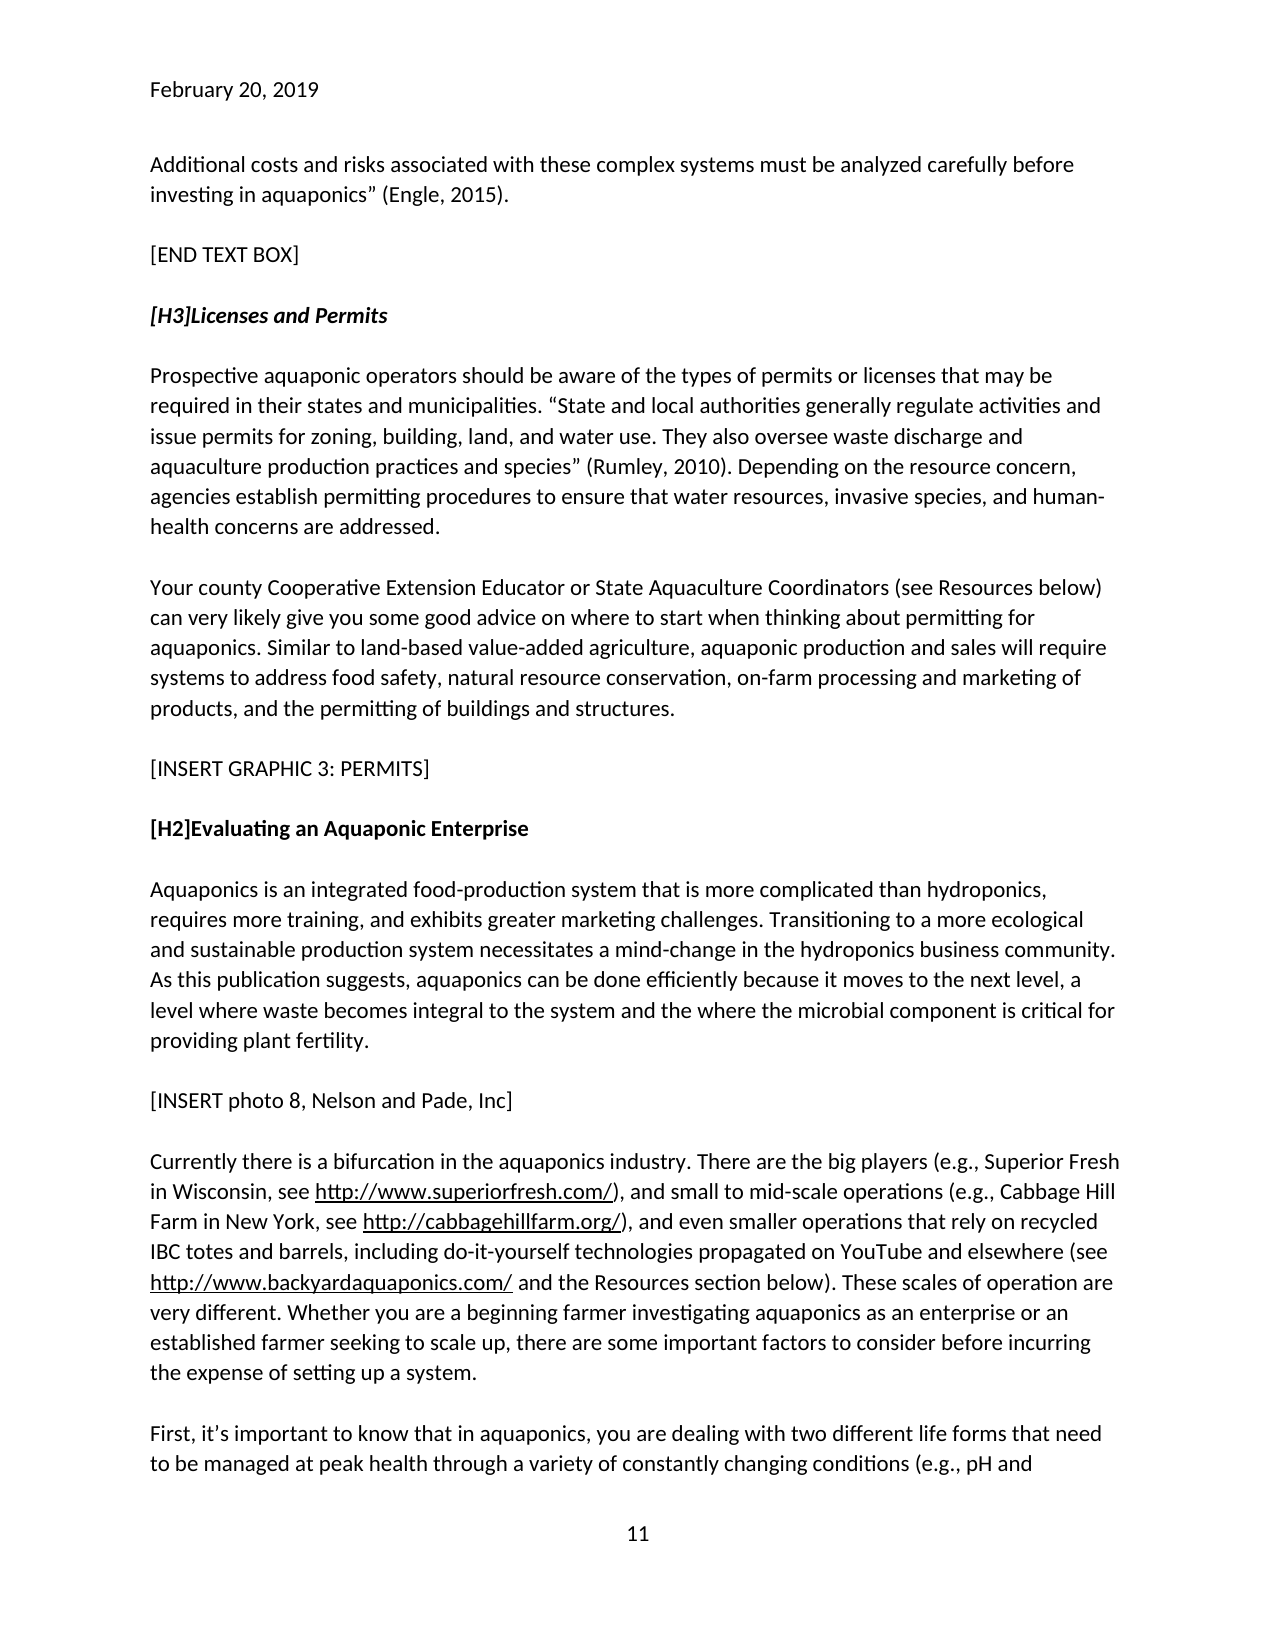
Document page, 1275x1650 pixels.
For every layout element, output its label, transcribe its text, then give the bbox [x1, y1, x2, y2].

text [END TEXT BOX] [150, 241, 1125, 269]
text [H2]Evaluating an Aquaponic Enterprise [150, 814, 1125, 843]
text Prospective aquaponic operators should be aware of the types of permits or licenses that may be required in their states and municipalities. “State and local authorities generally regulate activities and issue permits for zoning, building, land, and water use. They also oversee waste discharge and aquaculture production practices and species” (Rumley, 2010). Depending on the resource concern, agencies establish permitting procedures to ensure that water resources, invasive species, and human-health concerns are addressed. [150, 361, 1125, 541]
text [150, 1419, 1125, 1477]
text [INSERT GRAPHIC 3: PERMITS] [150, 754, 1125, 782]
text Aquaponics is an integrated food-production system that is more complicated than hydroponics, requires more training, and exhibits greater marketing challenges. Transitioning to a more ecological and sustainable production system necessitates a mind-change in the hydroponics business community. As this publication suggests, aquaponics can be done efficiently because it moves to the next level, a level where waste becomes integral to the system and the where the microbial component is critical for providing plant fertility. [150, 875, 1125, 1054]
text [H3]Licenses and Permits [150, 301, 1125, 329]
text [150, 150, 1125, 208]
text Currently there is a bifurcation in the aquaponics industry. There are the big players (e.g., Superior Fresh in Wisconsin, see http://www.superiorfresh.com/), and small to mid-scale operations (e.g., Cabbage Hill Farm in New York, see http://cabbagehillfarm.org/), and even smaller operations that rely on recycled IBC totes and barrels, including do-it-yourself technologies propagated on YouTube and elsewhere (see http://www.backyardaquaponics.com/ and the Resources section below). These scales of operation are very different. Whether you are a beginning farmer investigating aquaponics as an enterprise or an established farmer seeking to scale up, there are some important factors to consider before incurring the expense of setting up a system. [150, 1147, 1125, 1386]
text [INSERT photo 8, Nelson and Pade, Inc] [150, 1086, 1125, 1114]
text Your county Cooperative Extension Educator or State Aquaculture Coordinators (see Resources below) can very likely give you some good advice on where to start when thinking about permitting for aquaponics. Similar to land-based value-added agriculture, aquaponic production and sales will require systems to address food safety, natural resource conservation, on-farm processing and marketing of products, and the permitting of buildings and structures. [150, 573, 1125, 722]
